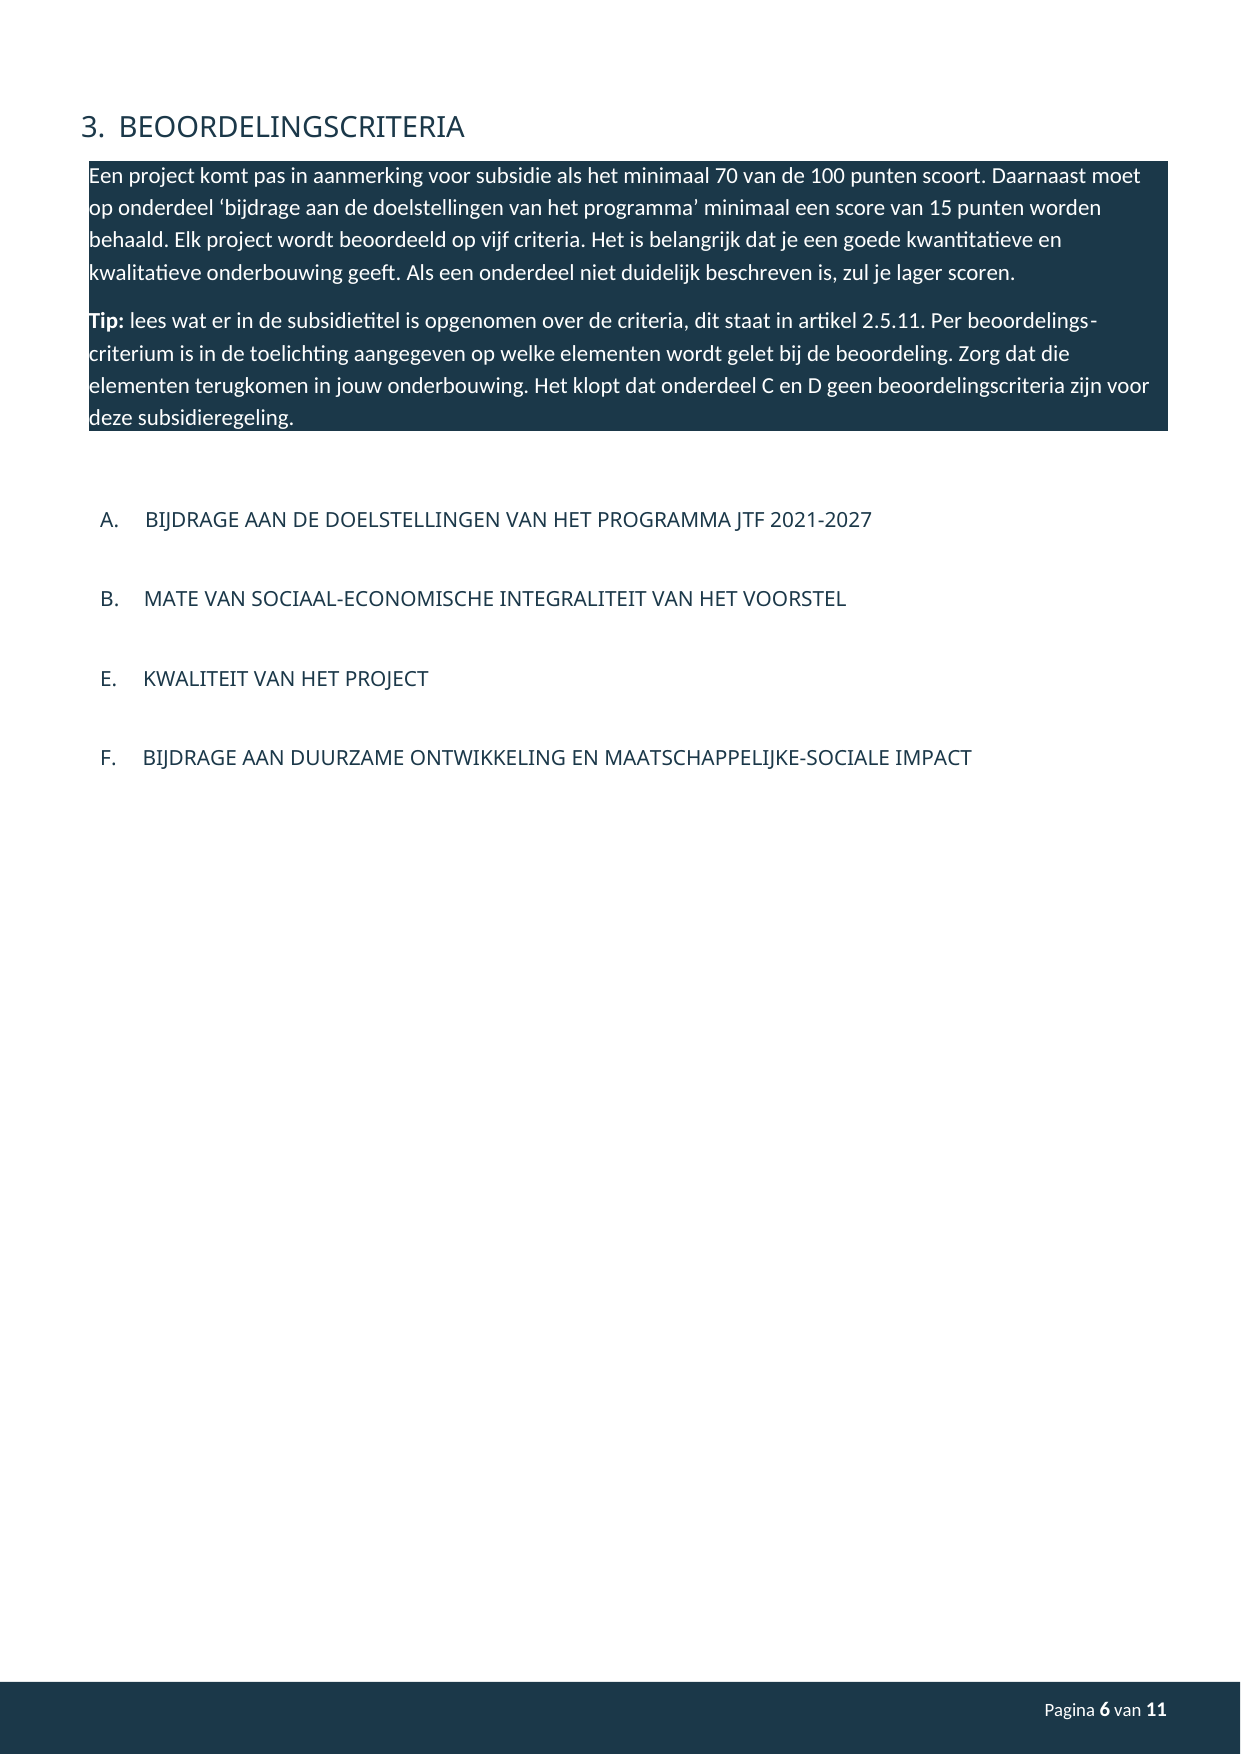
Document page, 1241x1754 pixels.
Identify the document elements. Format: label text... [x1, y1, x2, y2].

table_header MATE VAN SOCIAAL-ECONOMISCHE INTEGRALITEIT VAN HET VOORSTEL [132, 580, 1181, 613]
subtitle Beoordelingscriteria [81, 106, 1167, 146]
table_header E. [89, 660, 132, 692]
table_header BIJDRAGE AAN DE DOELSTELLINGEN VAN HET PROGRAMMA JTF 2021-2027 [134, 501, 1181, 533]
table_header KWALITEIT VAN HET PROJECT [132, 660, 1181, 692]
table_header F. [89, 739, 131, 772]
table_header B. [89, 580, 132, 613]
table_header BIJDRAGE AAN DUURZAME ONTWIKKELING EN MAATSCHAPPELIJKE-SOCIALE IMPACT [131, 739, 1181, 772]
table_header A. [89, 501, 133, 533]
text Een project komt pas in aanmerking voor subsidie als het minimaal 70 van de 100 punten scoort. Daarnaast moet op onderdeel ‘bijdrage aan de doelstellingen van het programma’ minimaal een score van 15 punten worden behaald. Elk project wordt beoordeeld op vijf criteria. Het is belangrijk dat je een goede kwantitatieve en kwalitatieve onderbouwing geeft. Als een onderdeel niet duidelijk beschreven is, zul je lager scoren. [89, 161, 1168, 286]
text Tip: lees wat er in de subsidietitel is opgenomen over de criteria, dit staat in artikel 2.5.11. Per beoordelingscriterium is in de toelichting aangegeven op welke elementen wordt gelet bij de beoordeling. Zorg dat die elementen terugkomen in jouw onderbouwing. Het klopt dat onderdeel C en D geen beoordelingscriteria zijn voor deze subsidieregeling. [89, 307, 1168, 431]
